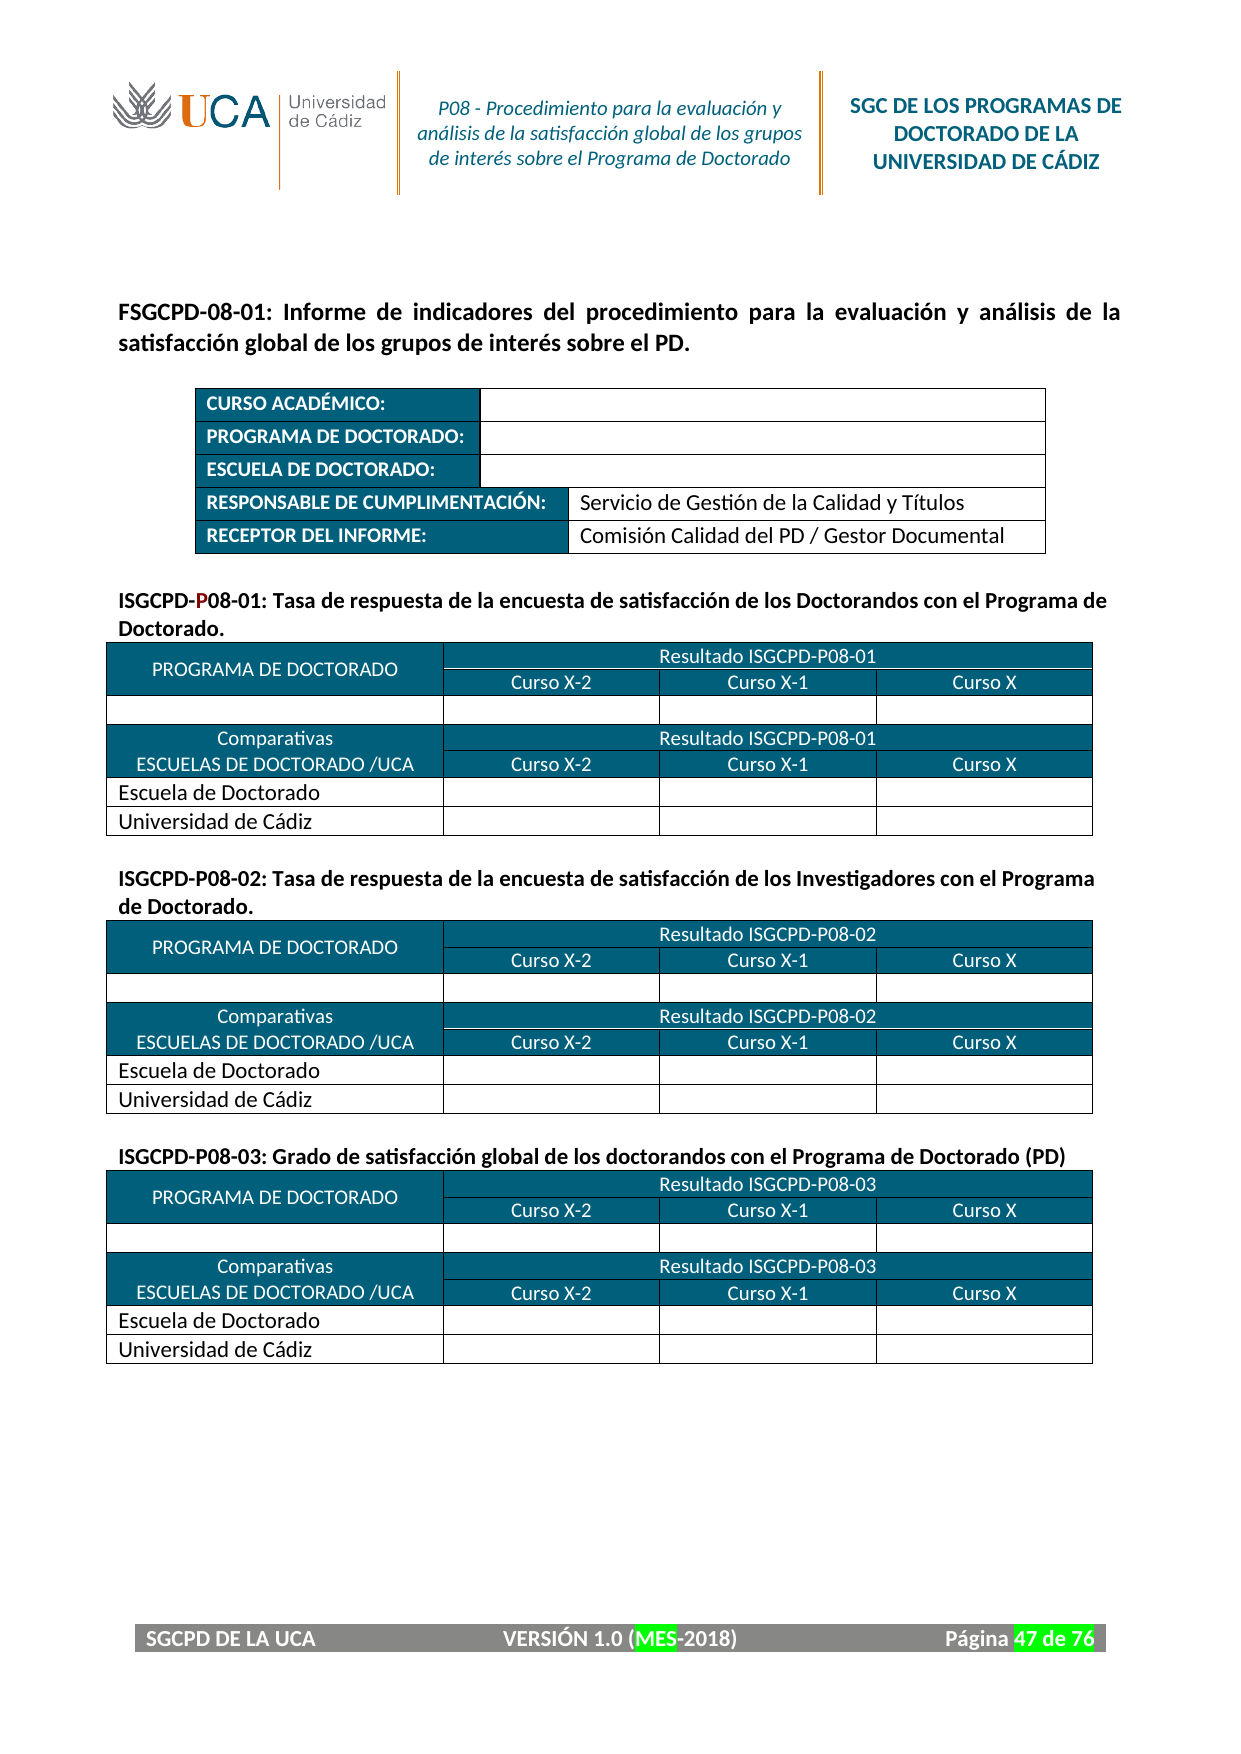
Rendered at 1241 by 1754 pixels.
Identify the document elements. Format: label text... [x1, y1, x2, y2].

subtitle ISGCPD-P08-03: Grado de satisfacción global de los doctorandos con el Programa de Doctorado (PD) [118, 1142, 1122, 1170]
table_cell PROGRAMA DE DOCTORADO: [196, 422, 479, 454]
table_header Resultado ISGCPD-P08-01 [444, 643, 1092, 668]
table_header Resultado ISGCPD-P08-03 [444, 1171, 1092, 1197]
table_cell [660, 1224, 876, 1252]
table_cell [107, 696, 443, 724]
table_header PROGRAMA DE DOCTORADO [107, 1171, 443, 1223]
table_cell Curso X [877, 1280, 1092, 1305]
picture [110, 77, 391, 195]
table_cell Curso X-2 [444, 1198, 659, 1223]
table_cell [107, 1224, 443, 1252]
table_cell Universidad de Cádiz [107, 807, 443, 835]
table_header PROGRAMA DE DOCTORADO [107, 921, 443, 973]
table_cell [877, 1056, 1092, 1084]
table_cell [444, 807, 659, 835]
table_cell Curso X-1 [660, 1280, 876, 1305]
table_cell Escuela de Doctorado [107, 778, 443, 806]
table_header Resultado ISGCPD-P08-02 [444, 921, 1092, 947]
table_header PROGRAMA DE DOCTORADO [107, 643, 443, 695]
table_cell Escuela de Doctorado [107, 1306, 443, 1334]
table_cell [444, 974, 659, 1002]
table_cell Curso X [877, 1030, 1092, 1055]
subtitle ISGCPD-P08-01: Tasa de respuesta de la encuesta de satisfacción de los Doctorandos con el Programa de Doctorado. [118, 586, 1122, 642]
table_cell [877, 1335, 1092, 1363]
table_cell [444, 778, 659, 806]
table_cell [481, 422, 1045, 454]
table_cell Universidad de Cádiz [107, 1335, 443, 1363]
table_cell Comparativas ESCUELAS DE DOCTORADO /UCA [107, 1003, 443, 1055]
table_cell Resultado ISGCPD-P08-02 [444, 1003, 1092, 1028]
table_cell [877, 807, 1092, 835]
table_cell [877, 1085, 1092, 1113]
table_cell Curso X-2 [444, 751, 659, 777]
table_cell RECEPTOR DEL INFORME: [196, 521, 568, 553]
table_cell [660, 974, 876, 1002]
table_cell [444, 1335, 659, 1363]
table_cell [444, 1224, 659, 1252]
table_cell [660, 1085, 876, 1113]
table_cell [481, 455, 1045, 487]
table_cell Curso X-1 [660, 948, 876, 973]
table_cell Resultado ISGCPD-P08-01 [444, 725, 1092, 750]
table_cell Curso X [877, 1198, 1092, 1223]
table_cell Universidad de Cádiz [107, 1085, 443, 1113]
subtitle ISGCPD-P08-02: Tasa de respuesta de la encuesta de satisfacción de los Investigadores con el Programa de Doctorado. [118, 864, 1122, 920]
table_cell [444, 1056, 659, 1084]
table_cell Curso X-2 [444, 670, 659, 695]
table_cell [107, 974, 443, 1002]
table_cell Curso X-1 [660, 1030, 876, 1055]
table_cell [660, 1335, 876, 1363]
table_cell Curso X-2 [444, 948, 659, 973]
table_cell [877, 1224, 1092, 1252]
text FSGCPD-08-01: Informe de indicadores del procedimiento para la evaluación y análisis de la satisfacción global de los grupos de interés sobre el PD. [118, 297, 1122, 358]
table_cell Comparativas ESCUELAS DE DOCTORADO /UCA [107, 725, 443, 777]
table_cell [660, 696, 876, 724]
table_cell [444, 696, 659, 724]
table_cell Comisión Calidad del PD / Gestor Documental [569, 521, 1045, 553]
table_header CURSO ACADÉMICO: [196, 389, 479, 421]
table_cell Servicio de Gestión de la Calidad y Títulos [569, 488, 1045, 520]
table_cell Curso X-1 [660, 1198, 876, 1223]
table_cell [877, 974, 1092, 1002]
table_cell [660, 1306, 876, 1334]
table_cell Curso X [877, 670, 1092, 695]
table_cell [877, 696, 1092, 724]
table_cell Curso X-1 [660, 670, 876, 695]
table_cell Curso X [877, 948, 1092, 973]
table_cell Comparativas ESCUELAS DE DOCTORADO /UCA [107, 1253, 443, 1305]
table_cell [877, 778, 1092, 806]
table_cell Curso X-2 [444, 1280, 659, 1305]
table_cell RESPONSABLE DE CUMPLIMENTACIÓN: [196, 488, 568, 520]
table_cell [877, 1306, 1092, 1334]
table_cell Curso X-1 [660, 751, 876, 777]
table_cell [444, 1085, 659, 1113]
table_cell Curso X-2 [444, 1030, 659, 1055]
table_cell Resultado ISGCPD-P08-03 [444, 1253, 1092, 1279]
table_cell ESCUELA DE DOCTORADO: [196, 455, 479, 487]
table_cell [660, 1056, 876, 1084]
table_cell [444, 1306, 659, 1334]
table_cell Escuela de Doctorado [107, 1056, 443, 1084]
table_cell [660, 778, 876, 806]
table_cell [660, 807, 876, 835]
table_cell Curso X [877, 751, 1092, 777]
table_header [481, 389, 1045, 421]
